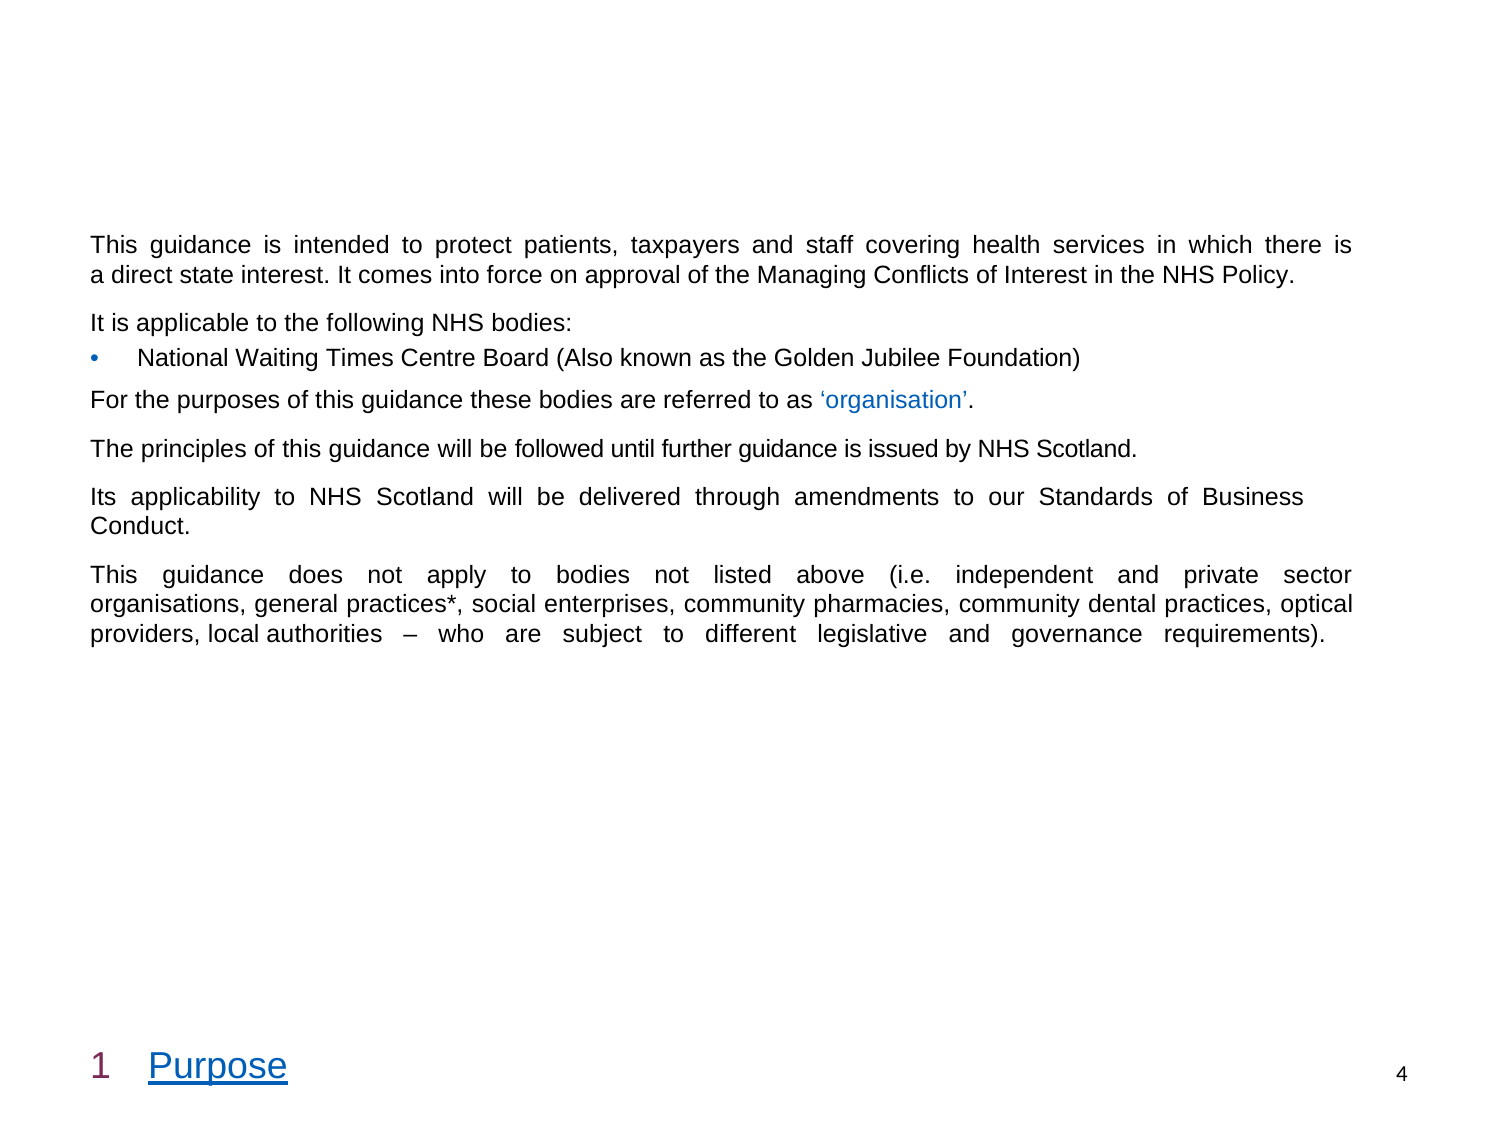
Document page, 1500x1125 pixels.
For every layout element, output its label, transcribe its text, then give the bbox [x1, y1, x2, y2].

text This guidance does not apply to bodies not listed above (i.e. independent and private sector organisations, general practices*, social enterprises, community pharmacies, community dental practices, optical providers, local authorities – who are subject to different legislative and governance requirements). [90, 559, 1353, 648]
text Its applicability to NHS Scotland will be delivered through amendments to our Standards of Business Conduct. [90, 482, 1304, 540]
text It is applicable to the following NHS bodies: [90, 308, 574, 337]
text • National Waiting Times Centre Board (Also known as the Golden Jubilee Foundation) [90, 343, 1450, 372]
text The principles of this guidance will be followed until further guidance is issued by NHS Scotland. [90, 434, 1353, 463]
text This guidance is intended to protect patients, taxpayers and staff covering health services in which there is a direct state interest. It comes into force on approval of the Managing Conflicts of Interest in the NHS Policy. [90, 230, 1352, 288]
text For the purposes of this guidance these bodies are referred to as ‘organisation’. [90, 385, 986, 414]
text 1 Purpose [90, 1043, 1452, 1086]
